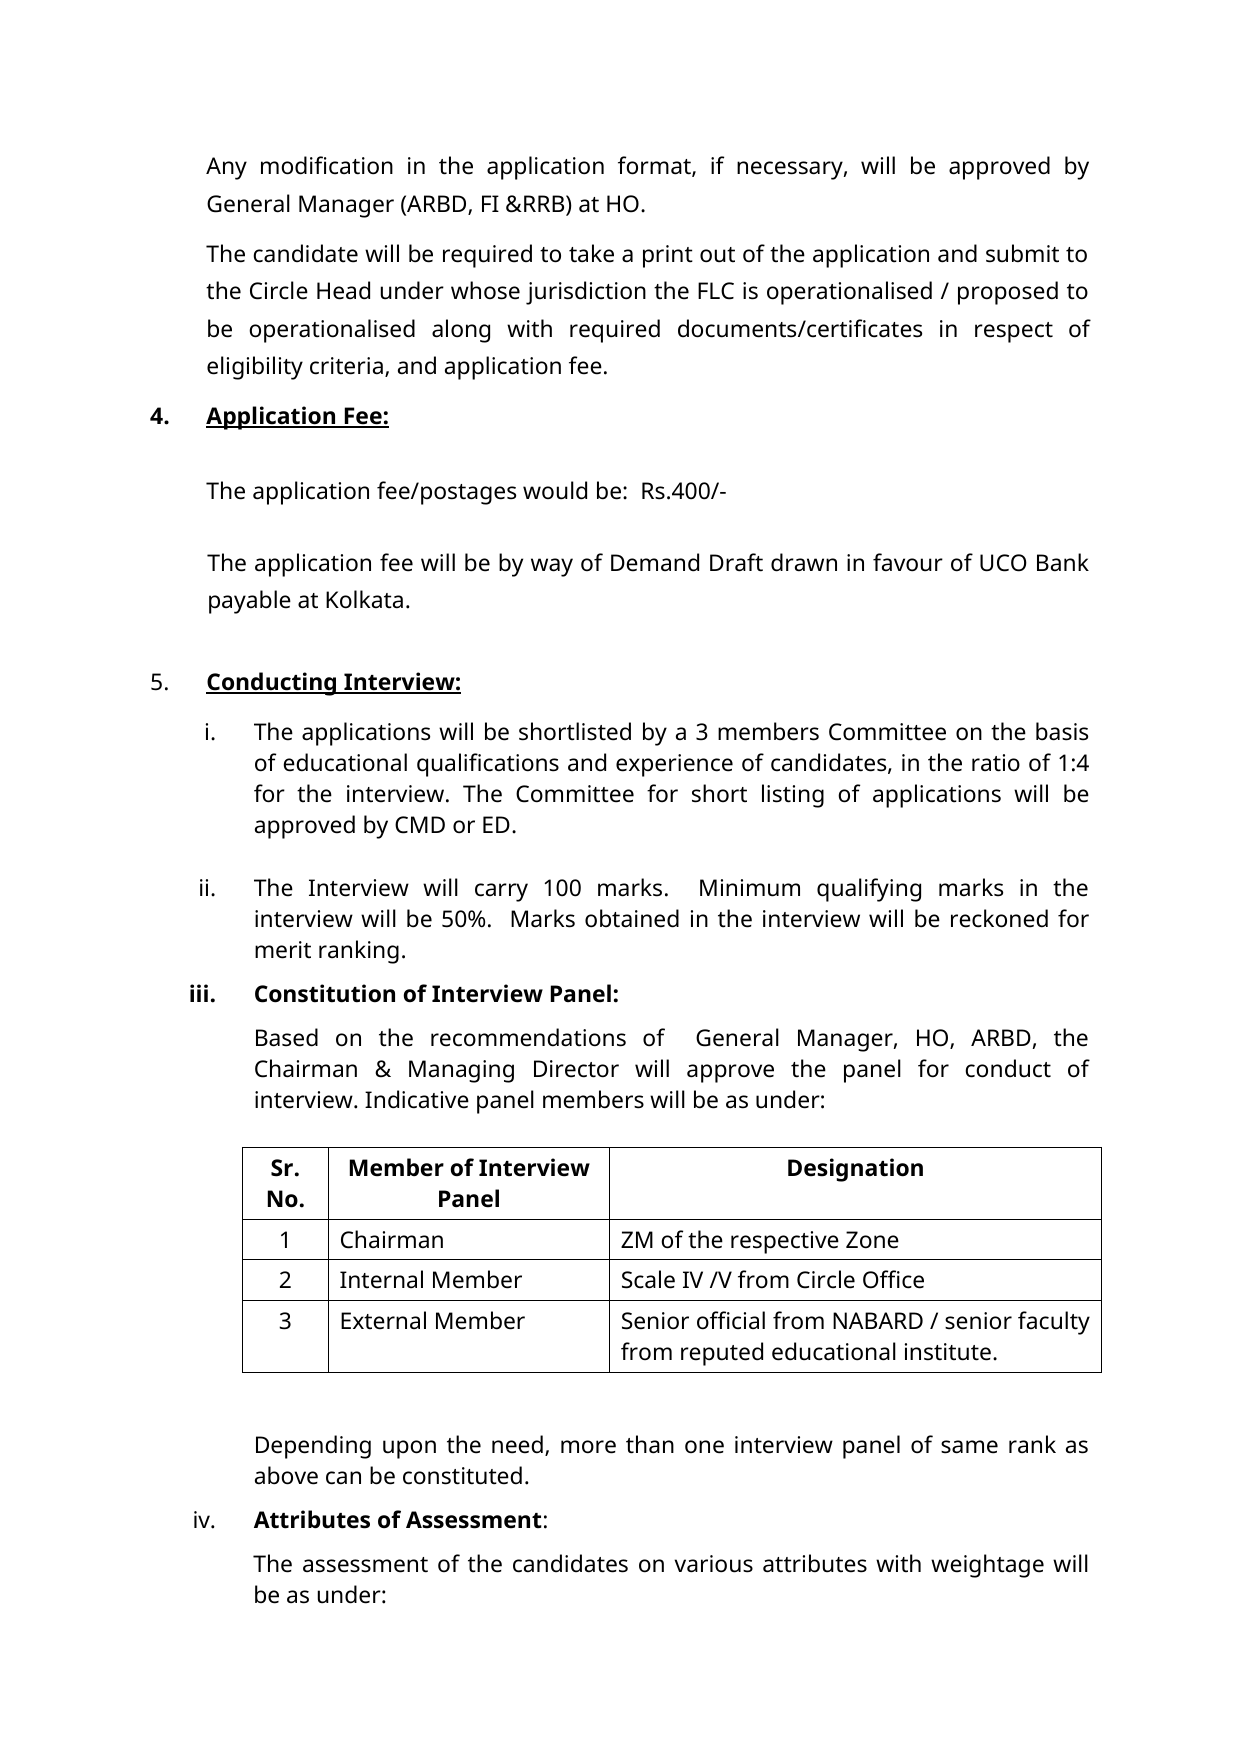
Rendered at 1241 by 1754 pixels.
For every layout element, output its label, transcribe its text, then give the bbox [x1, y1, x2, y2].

table_cell ZM of the respective Zone [610, 1220, 1101, 1259]
text The application fee/postages would be: Rs.400/- [206, 475, 1090, 506]
table_cell 2 [243, 1260, 328, 1300]
table_cell 1 [243, 1220, 328, 1259]
list The applications will be shortlisted by a 3 members Committee on the basis of educational qualifications and experience of candidates, in the ratio of 1:4 for the interview. The Committee for short listing of applications will be approved by CMD or ED. [216, 716, 1090, 841]
list Attributes of Assessment: [216, 1504, 1090, 1535]
text The candidate will be required to take a print out of the application and submit to the Circle Head under whose jurisdiction the FLC is operationalised / proposed to be operationalised along with required documents/certificates in respect of eligibility criteria, and application fee. [206, 237, 1090, 381]
table_cell Scale IV /V from Circle Office [610, 1260, 1101, 1300]
table_header Member of Interview Panel [329, 1148, 609, 1219]
list The assessment of the candidates on various attributes with weightage will be as under: [253, 1548, 1090, 1610]
table_cell External Member [329, 1301, 609, 1372]
text The application fee will be by way of Demand Draft drawn in favour of UCO Bank payable at Kolkata. [207, 547, 1090, 616]
table_cell Senior official from NABARD / senior faculty from reputed educational institute. [610, 1301, 1101, 1372]
table_header Sr. No. [243, 1148, 328, 1219]
table_cell 3 [243, 1301, 328, 1372]
table_cell Internal Member [329, 1260, 609, 1300]
table_header Designation [610, 1148, 1101, 1219]
text Any modification in the application format, if necessary, will be approved by General Manager (ARBD, FI &RRB) at HO. [206, 150, 1090, 219]
list Application Fee: [150, 400, 1090, 431]
list The Interview will carry 100 marks. Minimum qualifying marks in the interview will be 50%. Marks obtained in the interview will be reckoned for merit ranking. [216, 872, 1090, 966]
list Depending upon the need, more than one interview panel of same rank as above can be constituted. [253, 1429, 1090, 1492]
list Based on the recommendations of General Manager, HO, ARBD, the Chairman & Managing Director will approve the panel for conduct of interview. Indicative panel members will be as under: [253, 1022, 1090, 1116]
list Constitution of Interview Panel: [216, 978, 1090, 1009]
table_cell Chairman [329, 1220, 609, 1259]
list Conducting Interview: [150, 666, 1090, 697]
